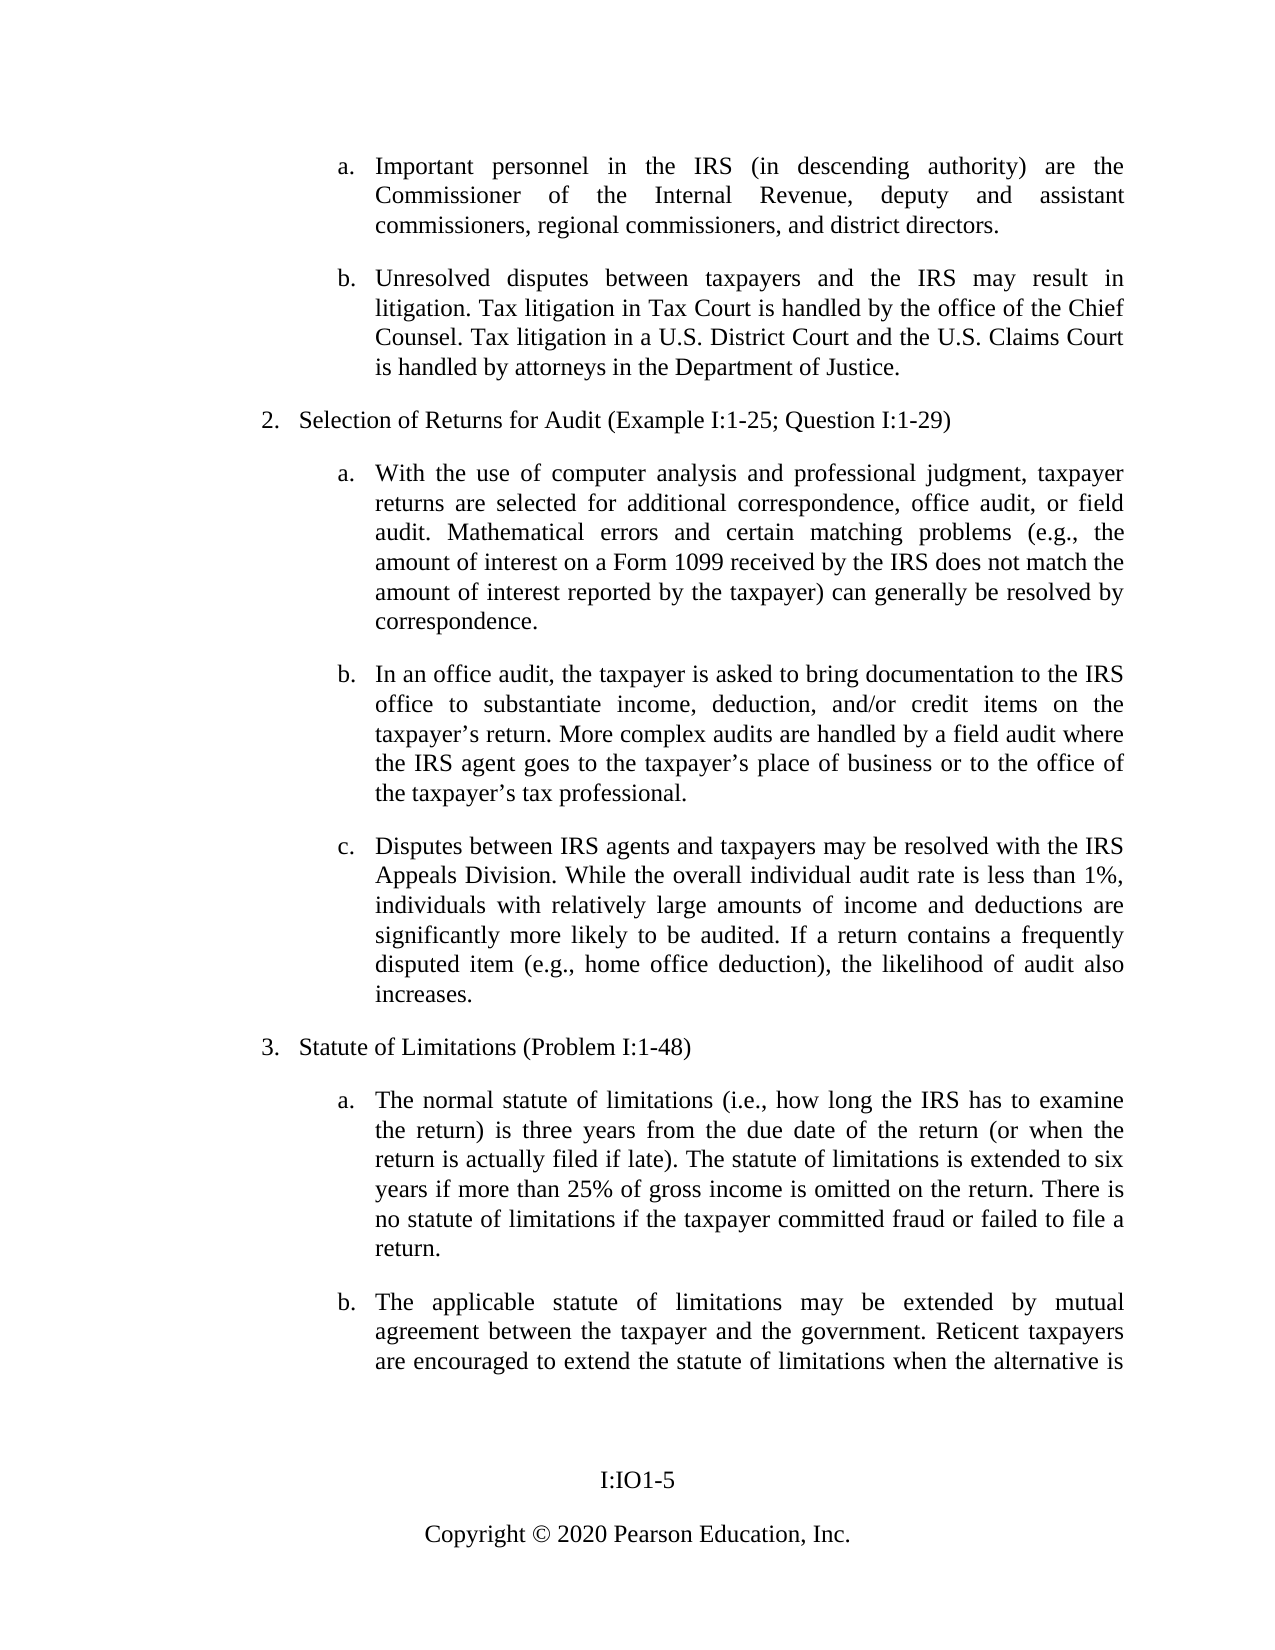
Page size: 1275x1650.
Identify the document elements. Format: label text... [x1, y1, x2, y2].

list Selection of Returns for Audit (Example I:1-25; Question I:1-29) [261, 405, 1125, 434]
list Disputes between IRS agents and taxpayers may be resolved with the IRS Appeals Division. While the overall individual audit rate is less than 1%, individuals with relatively large amounts of income and deductions are significantly more likely to be audited. If a return contains a frequently disputed item (e.g., home office deduction), the likelihood of audit also increases. [337, 831, 1125, 1008]
list Statute of Limitations (Problem I:1-48) [261, 1032, 1125, 1061]
list Important personnel in the IRS (in descending authority) are the Commissioner of the Internal Revenue, deputy and assistant commissioners, regional commissioners, and district directors. [337, 151, 1125, 239]
list The normal statute of limitations (i.e., how long the IRS has to examine the return) is three years from the due date of the return (or when the return is actually filed if late). The statute of limitations is extended to six years if more than 25% of gross income is omitted on the return. There is no statute of limitations if the taxpayer committed fraud or failed to file a return. [337, 1085, 1125, 1262]
list With the use of computer analysis and professional judgment, taxpayer returns are selected for additional correspondence, office audit, or field audit. Mathematical errors and certain matching problems (e.g., the amount of interest on a Form 1099 received by the IRS does not match the amount of interest reported by the taxpayer) can generally be resolved by correspondence. [337, 458, 1125, 635]
list In an office audit, the taxpayer is asked to bring documentation to the IRS office to substantiate income, deduction, and/or credit items on the taxpayer’s return. More complex audits are handled by a field audit where the IRS agent goes to the taxpayer’s place of business or to the office of the taxpayer’s tax professional. [337, 659, 1125, 807]
list Unresolved disputes between taxpayers and the IRS may result in litigation. Tax litigation in Tax Court is handled by the office of the Chief Counsel. Tax litigation in a U.S. District Court and the U.S. Claims Court is handled by attorneys in the Department of Justice. [337, 263, 1125, 381]
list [337, 1287, 1125, 1374]
